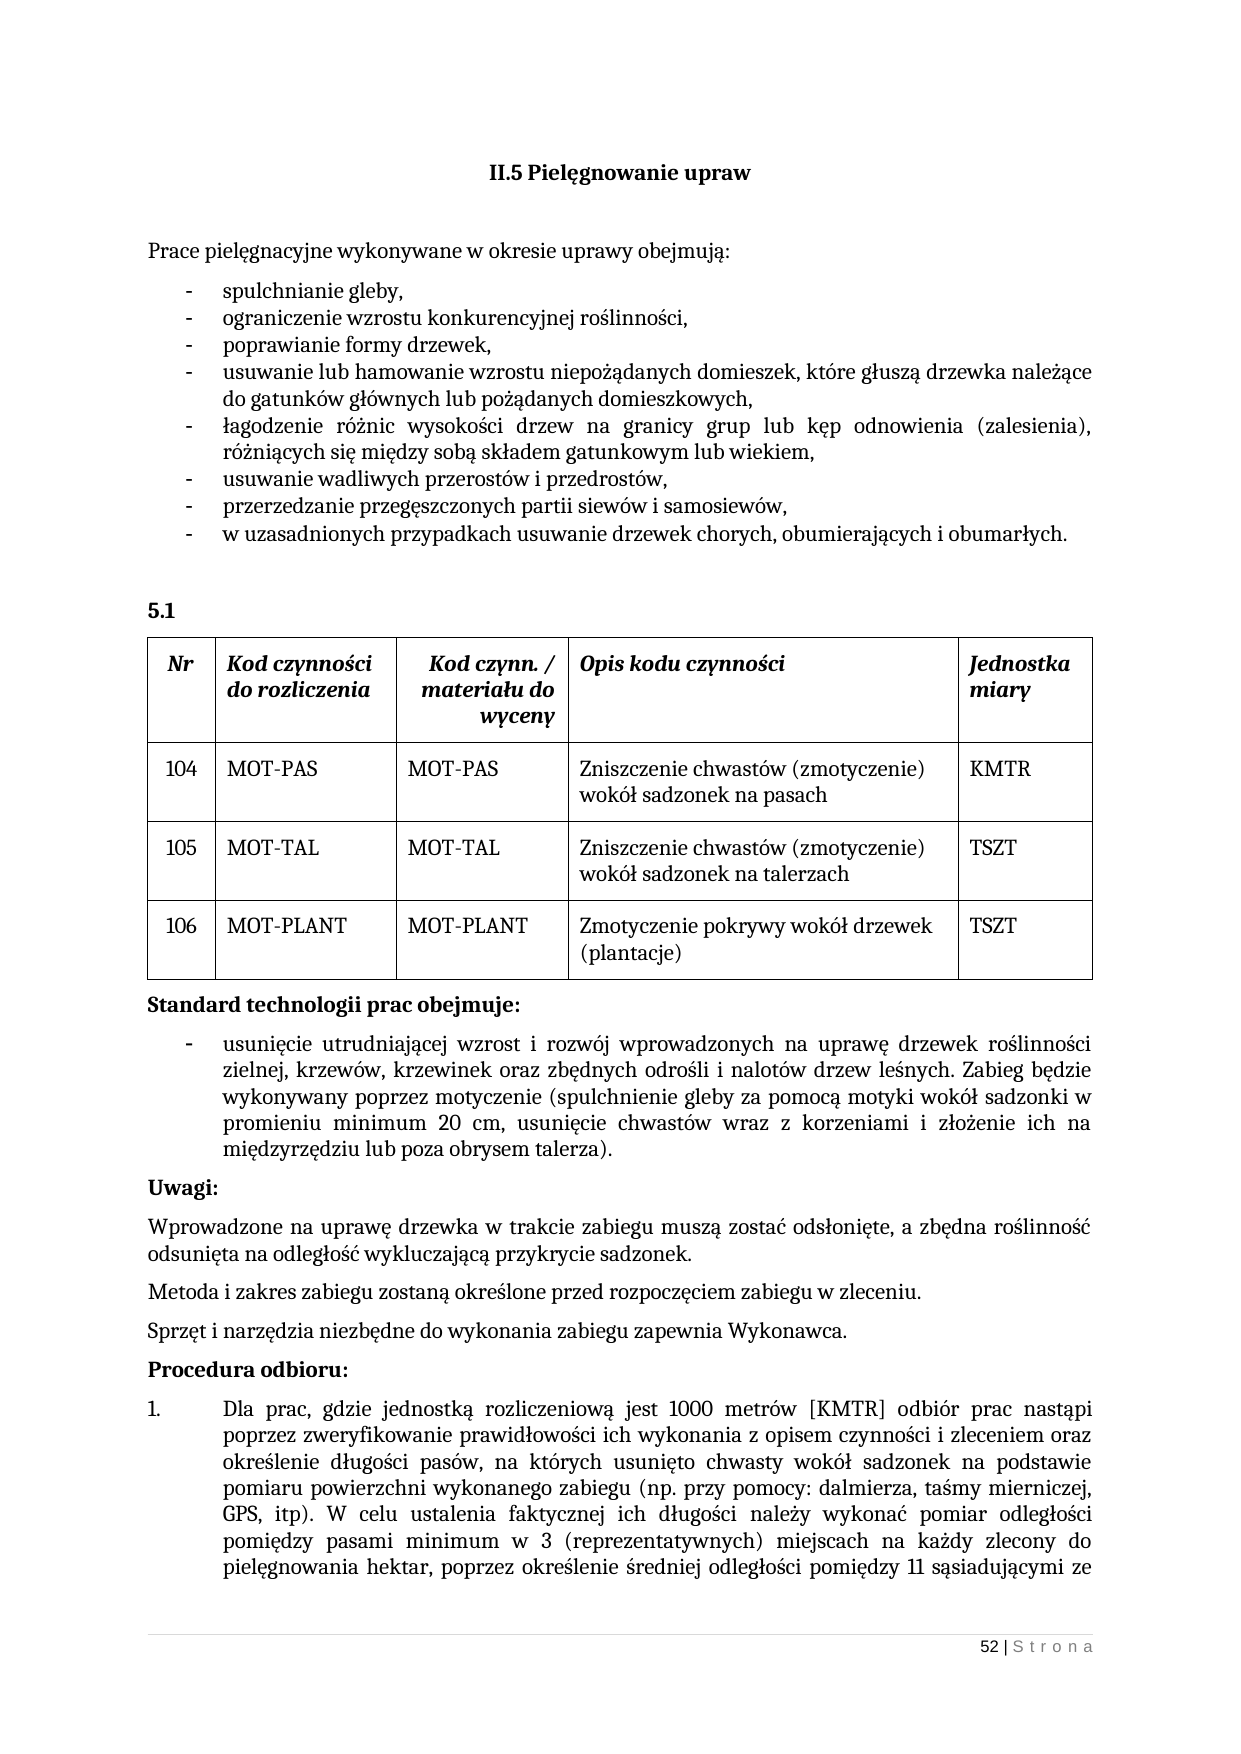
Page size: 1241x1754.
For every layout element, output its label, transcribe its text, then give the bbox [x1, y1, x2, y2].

text Metoda i zakres zabiegu zostaną określone przed rozpoczęciem zabiegu w zleceniu. [148, 1279, 1093, 1306]
text Sprzęt i narzędzia niezbędne do wykonania zabiegu zapewnia Wykonawca. [148, 1318, 1093, 1344]
list poprawianie formy drzewek, [185, 331, 1093, 358]
list spulchnianie gleby, [185, 277, 1093, 304]
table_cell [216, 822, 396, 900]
text Procedura odbioru: [148, 1357, 1093, 1383]
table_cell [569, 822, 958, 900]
text Wprowadzone na uprawę drzewka w trakcie zabiegu muszą zostać odsłonięte, a zbędna roślinność odsunięta na odległość wykluczającą przykrycie sadzonek. [148, 1214, 1093, 1267]
list w uzasadnionych przypadkach usuwanie drzewek chorych, obumierających i obumarłych. [185, 520, 1093, 547]
list przerzedzanie przegęszczonych partii siewów i samosiewów, [185, 492, 1093, 520]
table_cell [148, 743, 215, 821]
text Uwagi: [148, 1175, 1093, 1201]
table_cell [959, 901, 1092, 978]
text II.5 Pielęgnowanie upraw [148, 160, 1093, 186]
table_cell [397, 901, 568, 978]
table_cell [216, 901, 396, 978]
text Standard technologii prac obejmuje: [148, 992, 1093, 1018]
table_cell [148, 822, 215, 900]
list usuwanie wadliwych przerostów i przedrostów, [185, 465, 1093, 492]
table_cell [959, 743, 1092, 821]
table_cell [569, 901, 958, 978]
list usuwanie lub hamowanie wzrostu niepożądanych domieszek, które głuszą drzewka należące do gatunków głównych lub pożądanych domieszkowych, [185, 358, 1093, 412]
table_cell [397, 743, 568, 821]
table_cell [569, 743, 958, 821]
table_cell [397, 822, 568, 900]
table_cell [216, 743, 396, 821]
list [148, 1396, 1093, 1580]
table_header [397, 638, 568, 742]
list usunięcie utrudniającej wzrost i rozwój wprowadzonych na uprawę drzewek roślinności zielnej, krzewów, krzewinek oraz zbędnych odrośli i nalotów drzew leśnych. Zabieg będzie wykonywany poprzez motyczenie (spulchnienie gleby za pomocą motyki wokół sadzonki w promieniu minimum 20 cm, usunięcie chwastów wraz z korzeniami i złożenie ich na międzyrzędziu lub poza obrysem talerza). [185, 1031, 1093, 1163]
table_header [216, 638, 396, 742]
list łagodzenie różnic wysokości drzew na granicy grup lub kęp odnowienia (zalesienia), różniących się między sobą składem gatunkowym lub wiekiem, [185, 412, 1093, 465]
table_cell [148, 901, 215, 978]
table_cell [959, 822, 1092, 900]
text Prace pielęgnacyjne wykonywane w okresie uprawy obejmują: [148, 238, 1093, 264]
list ograniczenie wzrostu konkurencyjnej roślinności, [185, 304, 1093, 331]
text 5.1 [148, 598, 1093, 624]
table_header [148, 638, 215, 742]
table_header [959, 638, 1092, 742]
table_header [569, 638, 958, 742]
